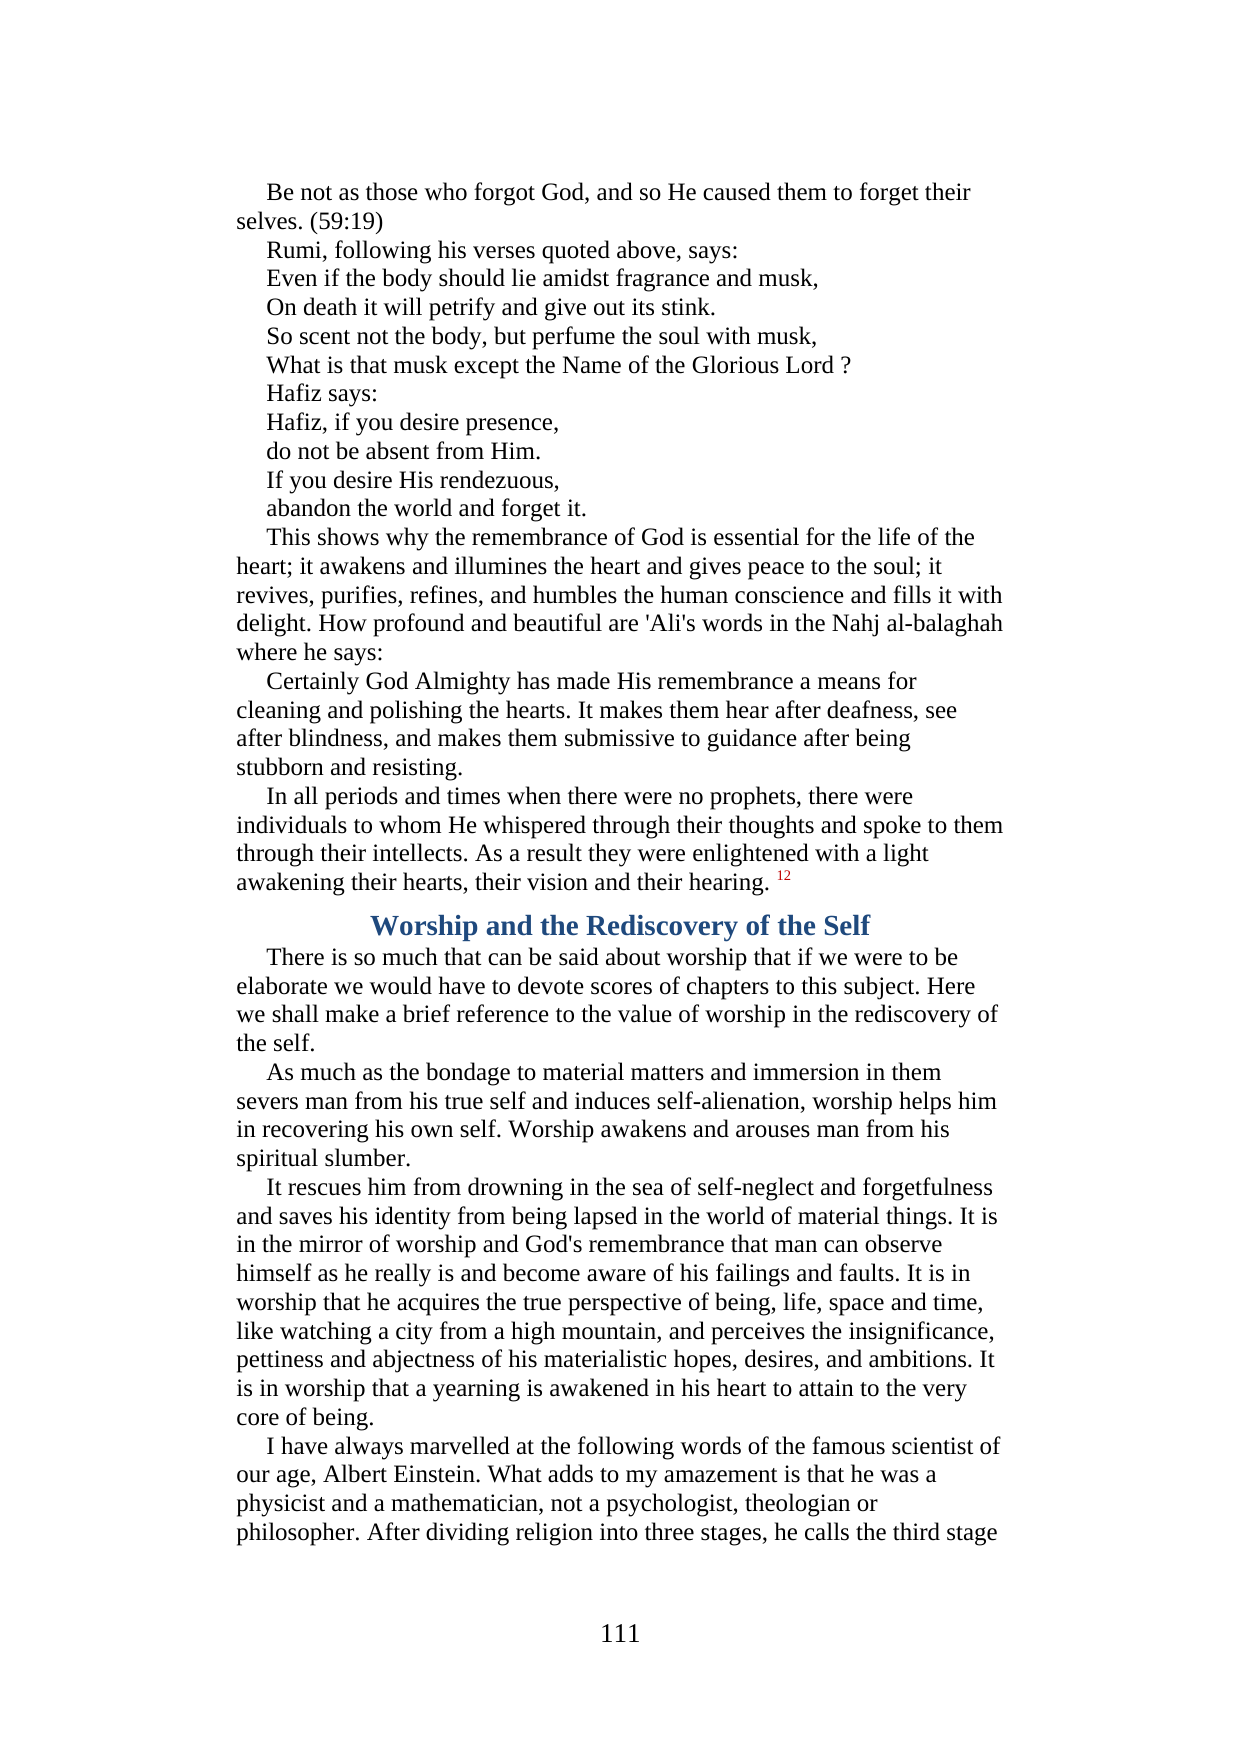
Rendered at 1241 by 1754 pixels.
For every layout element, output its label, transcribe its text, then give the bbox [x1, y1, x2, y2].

text Even if the body should lie amidst fragrance and musk, [236, 263, 1004, 292]
text On death it will petrify and give out its stink. [236, 292, 1004, 321]
text do not be absent from Him. [236, 436, 1004, 465]
text Rumi, following his verses quoted above, says: [236, 235, 1004, 263]
text Hafiz says: [236, 378, 1004, 407]
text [236, 1431, 1004, 1546]
text If you desire His rendezuous, [236, 465, 1004, 493]
text This shows why the remembrance of God is essential for the life of the heart; it awakens and illumines the heart and gives peace to the soul; it revives, purifies, refines, and humbles the human conscience and fills it with delight. How profound and beautiful are 'Ali's words in the Nahj al-balaghah where he says: [236, 522, 1004, 666]
text Certainly God Almighty has made His remembrance a means for cleaning and polishing the hearts. It makes them hear after deafness, see after blindness, and makes them submissive to guidance after being stubborn and resisting. [236, 666, 1004, 781]
text abandon the world and forget it. [236, 493, 1004, 522]
text Be not as those who forgot God, and so He caused them to forget their selves. (59:19) [236, 177, 1004, 235]
text It rescues him from drowning in the sea of self-neglect and forgetfulness and saves his identity from being lapsed in the world of material things. It is in the mirror of worship and God's remembrance that man can observe himself as he really is and become aware of his failings and faults. It is in worship that he acquires the true perspective of being, life, space and time, like watching a city from a high mountain, and perceives the insignificance, pettiness and abjectness of his materialistic hopes, desires, and ambitions. It is in worship that a yearning is awakened in his heart to attain to the very core of being. [236, 1172, 1004, 1431]
text There is so much that can be said about worship that if we were to be elaborate we would have to devote scores of chapters to this subject. Here we shall make a brief reference to the value of worship in the rediscovery of the self. [236, 942, 1004, 1057]
text So scent not the body, but perfume the soul with musk, [236, 321, 1004, 350]
text What is that musk except the Name of the Glorious Lord ? [236, 350, 1004, 378]
subtitle Worship and the Rediscovery of the Self [236, 908, 1004, 942]
text Hafiz, if you desire presence, [236, 407, 1004, 436]
text As much as the bondage to material matters and immersion in them severs man from his true self and induces self-alienation, worship helps him in recovering his own self. Worship awakens and arouses man from his spiritual slumber. [236, 1057, 1004, 1172]
text In all periods and times when there were no prophets, there were individuals to whom He whispered through their thoughts and spoke to them through their intellects. As a result they were enlightened with a light awakening their hearts, their vision and their hearing. 12 [236, 781, 1004, 896]
